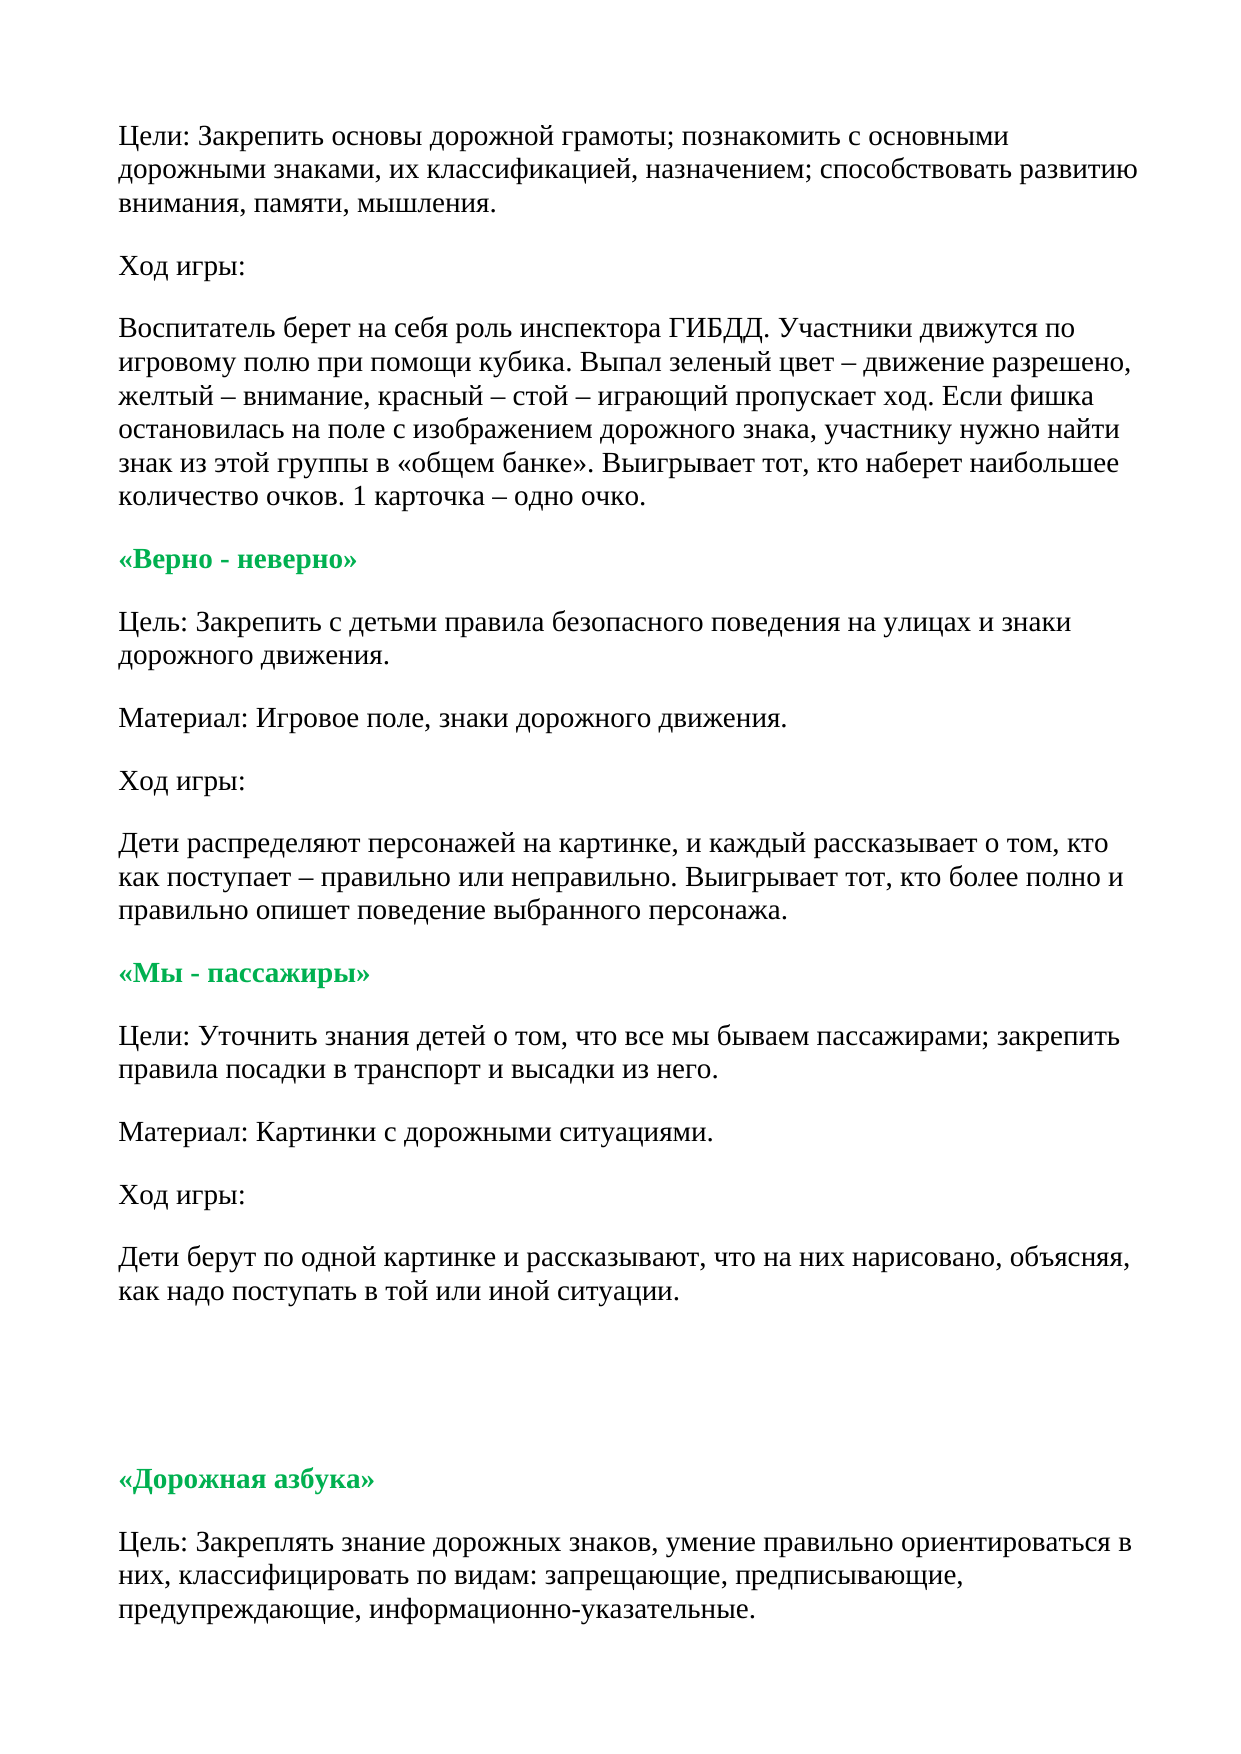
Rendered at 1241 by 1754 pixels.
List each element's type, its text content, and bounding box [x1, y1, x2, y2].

text Ход игры: [118, 763, 1152, 796]
text Цели: Закрепить основы дорожной грамоты; познакомить с основными дорожными знаками, их классификацией, назначением; способствовать развитию внимания, памяти, мышления. [118, 118, 1152, 219]
text «Верно - неверно» [118, 541, 1152, 574]
text Цель: Закрепить с детьми правила безопасного поведения на улицах и знаки дорожного движения. [118, 604, 1152, 671]
text Материал: Картинки с дорожными ситуациями. [118, 1114, 1152, 1148]
text Воспитатель берет на себя роль инспектора ГИБДД. Участники движутся по игровому полю при помощи кубика. Выпал зеленый цвет – движение разрешено, желтый – внимание, красный – стой – играющий пропускает ход. Если фишка остановилась на поле с изображением дорожного знака, участнику нужно найти знак из этой группы в «общем банке». Выигрывает тот, кто наберет наибольшее количество очков. 1 карточка – одно очко. [118, 311, 1152, 512]
text Материал: Игровое поле, знаки дорожного движения. [118, 700, 1152, 733]
text «Мы - пассажиры» [118, 955, 1152, 989]
text Цели: Уточнить знания детей о том, что все мы бываем пассажирами; закрепить правила посадки в транспорт и высадки из него. [118, 1018, 1152, 1085]
text Ход игры: [118, 248, 1152, 281]
text Дети распределяют персонажей на картинке, и каждый рассказывает о том, кто как поступает – правильно или неправильно. Выигрывает тот, кто более полно и правильно опишет поведение выбранного персонажа. [118, 825, 1152, 926]
text Дети берут по одной картинке и рассказывают, что на них нарисовано, объясняя, как надо поступать в той или иной ситуации. [118, 1239, 1152, 1307]
text «Дорожная азбука» [118, 1461, 1152, 1495]
text Ход игры: [118, 1177, 1152, 1210]
text Цель: Закреплять знание дорожных знаков, умение правильно ориентироваться в них, классифицировать по видам: запрещающие, предписывающие, предупреждающие, информационно-указательные. [118, 1524, 1152, 1624]
